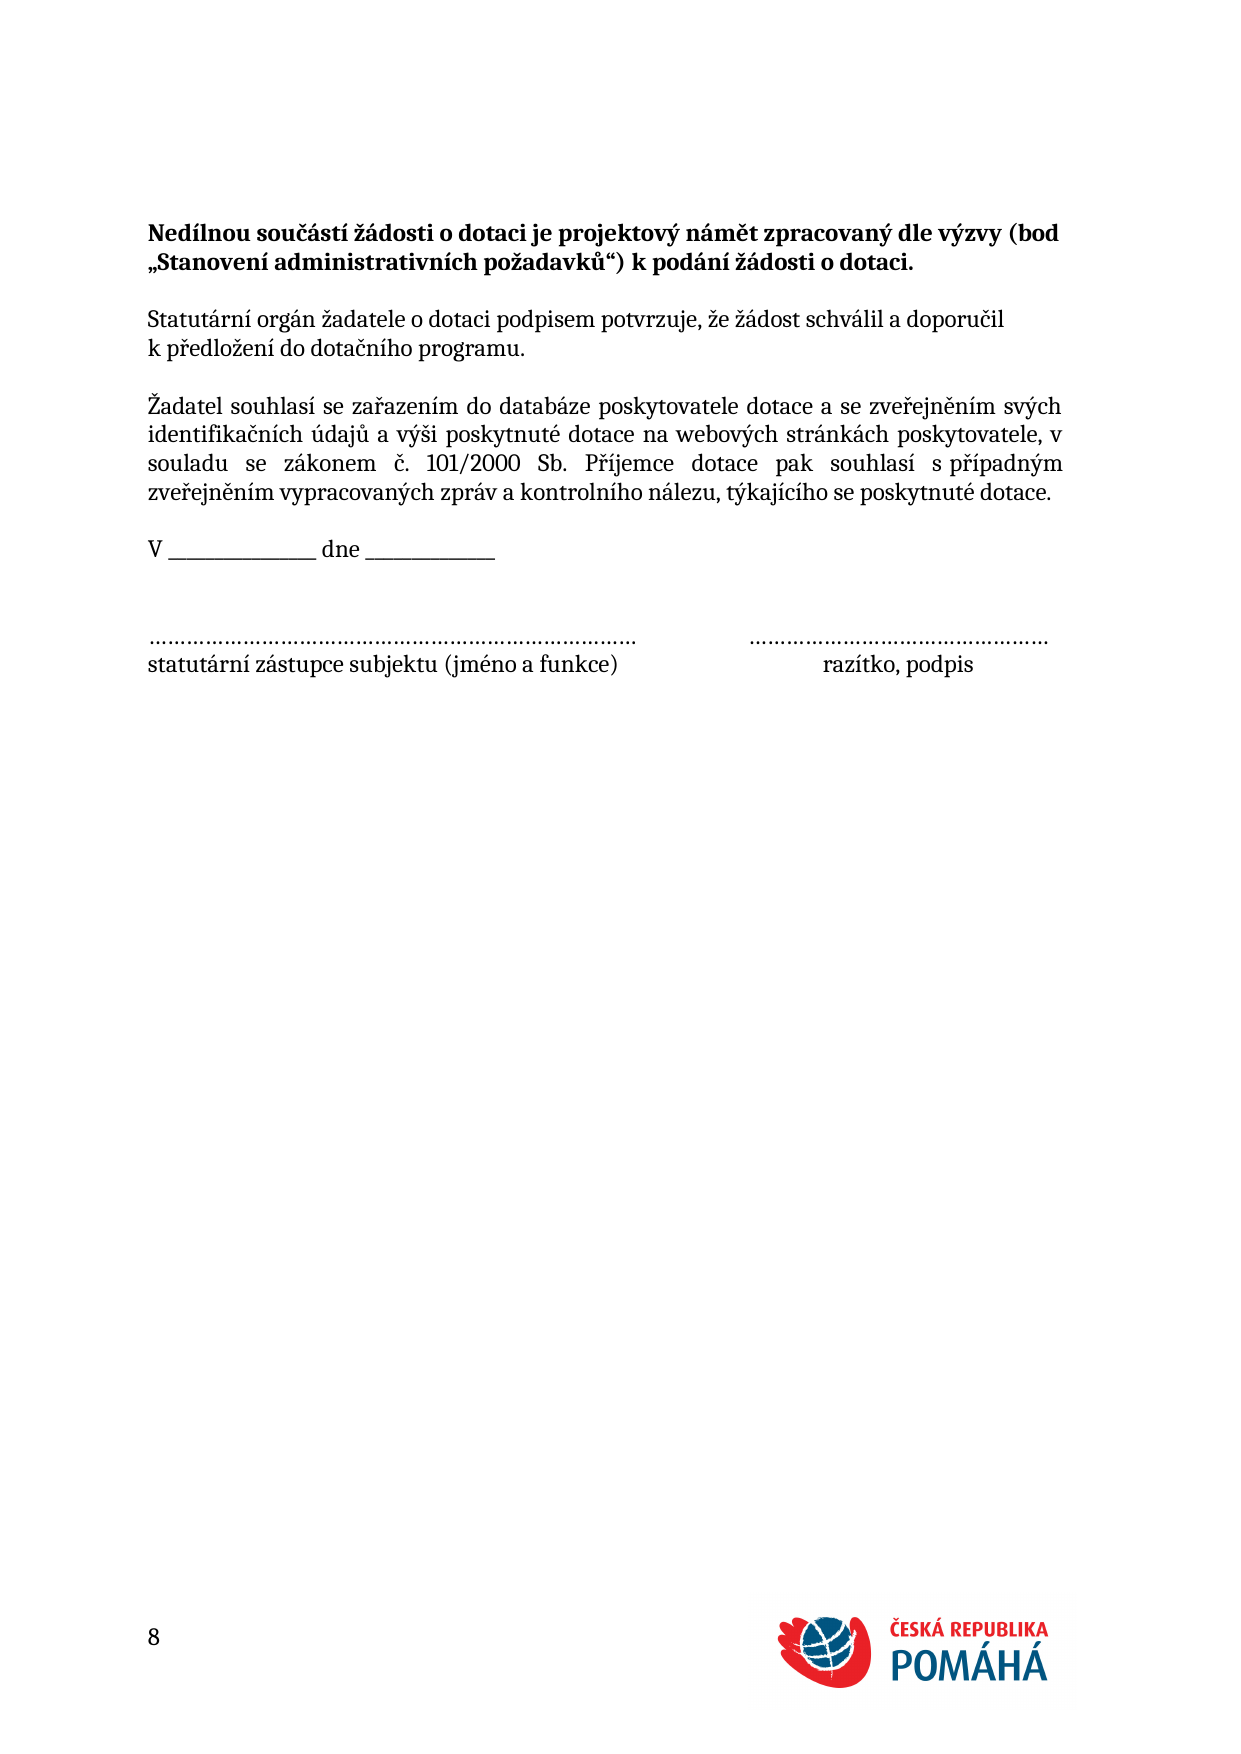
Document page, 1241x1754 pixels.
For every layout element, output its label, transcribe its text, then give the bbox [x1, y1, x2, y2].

picture [748, 1592, 1078, 1710]
text statutární zástupce subjektu (jméno a funkce) razítko, podpis [148, 650, 1063, 679]
text V ________________ dne ______________ [148, 535, 1063, 564]
text Statutární orgán žadatele o dotaci podpisem potvrzuje, že žádost schválil a doporučil k předložení do dotačního programu. [148, 305, 1093, 363]
text …………………………………………………………………… ………………………………………… [148, 622, 1063, 650]
text Žadatel souhlasí se zařazením do databáze poskytovatele dotace a se zveřejněním svých identifikačních údajů a výši poskytnuté dotace na webových stránkách poskytovatele, v souladu se zákonem č. 101/2000 Sb. Příjemce dotace pak souhlasí s případným zveřejněním vypracovaných zpráv a kontrolního nálezu, týkajícího se poskytnuté dotace. [148, 392, 1063, 507]
text Nedílnou součástí žádosti o dotaci je projektový námět zpracovaný dle výzvy (bod „Stanovení administrativních požadavků“) k podání žádosti o dotaci. [148, 219, 1093, 277]
